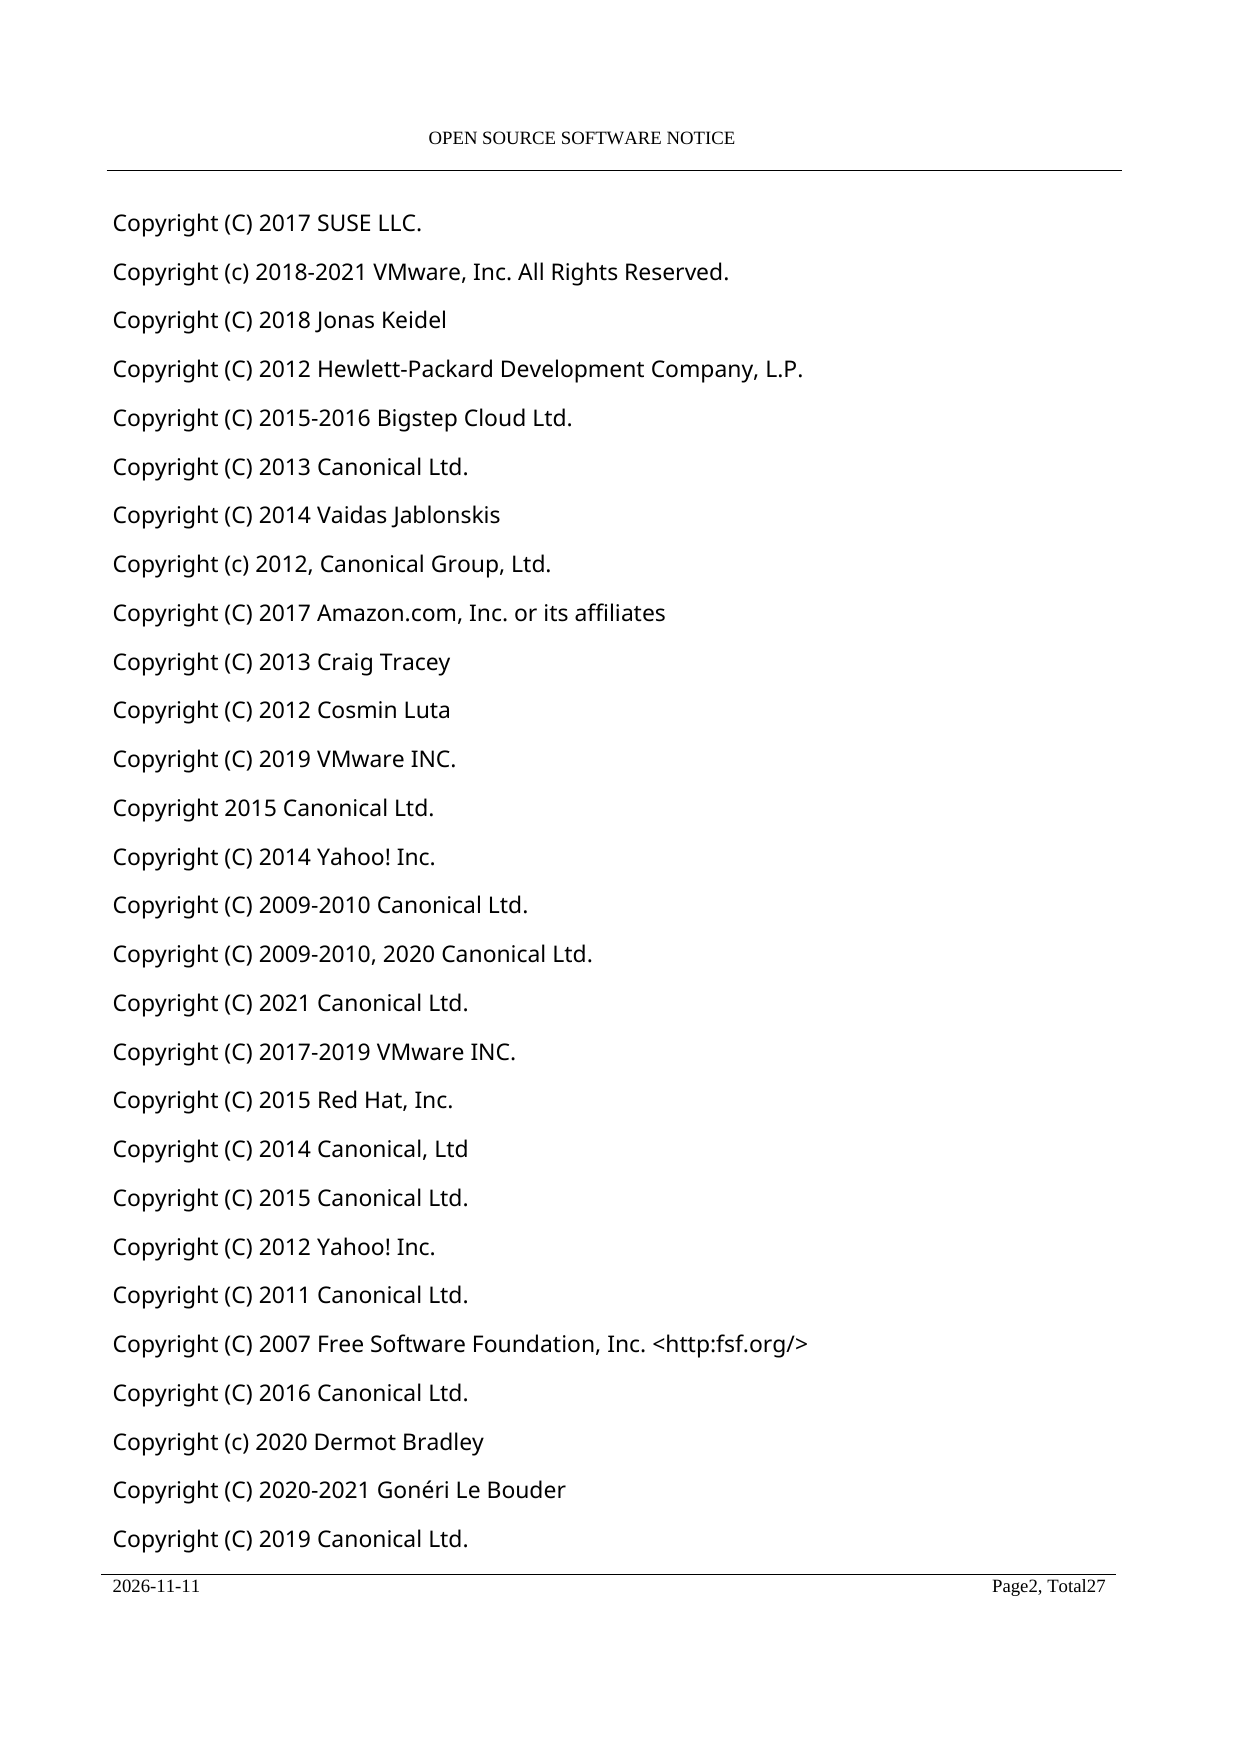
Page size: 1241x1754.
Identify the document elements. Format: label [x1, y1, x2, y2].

text [112, 206, 1128, 1555]
